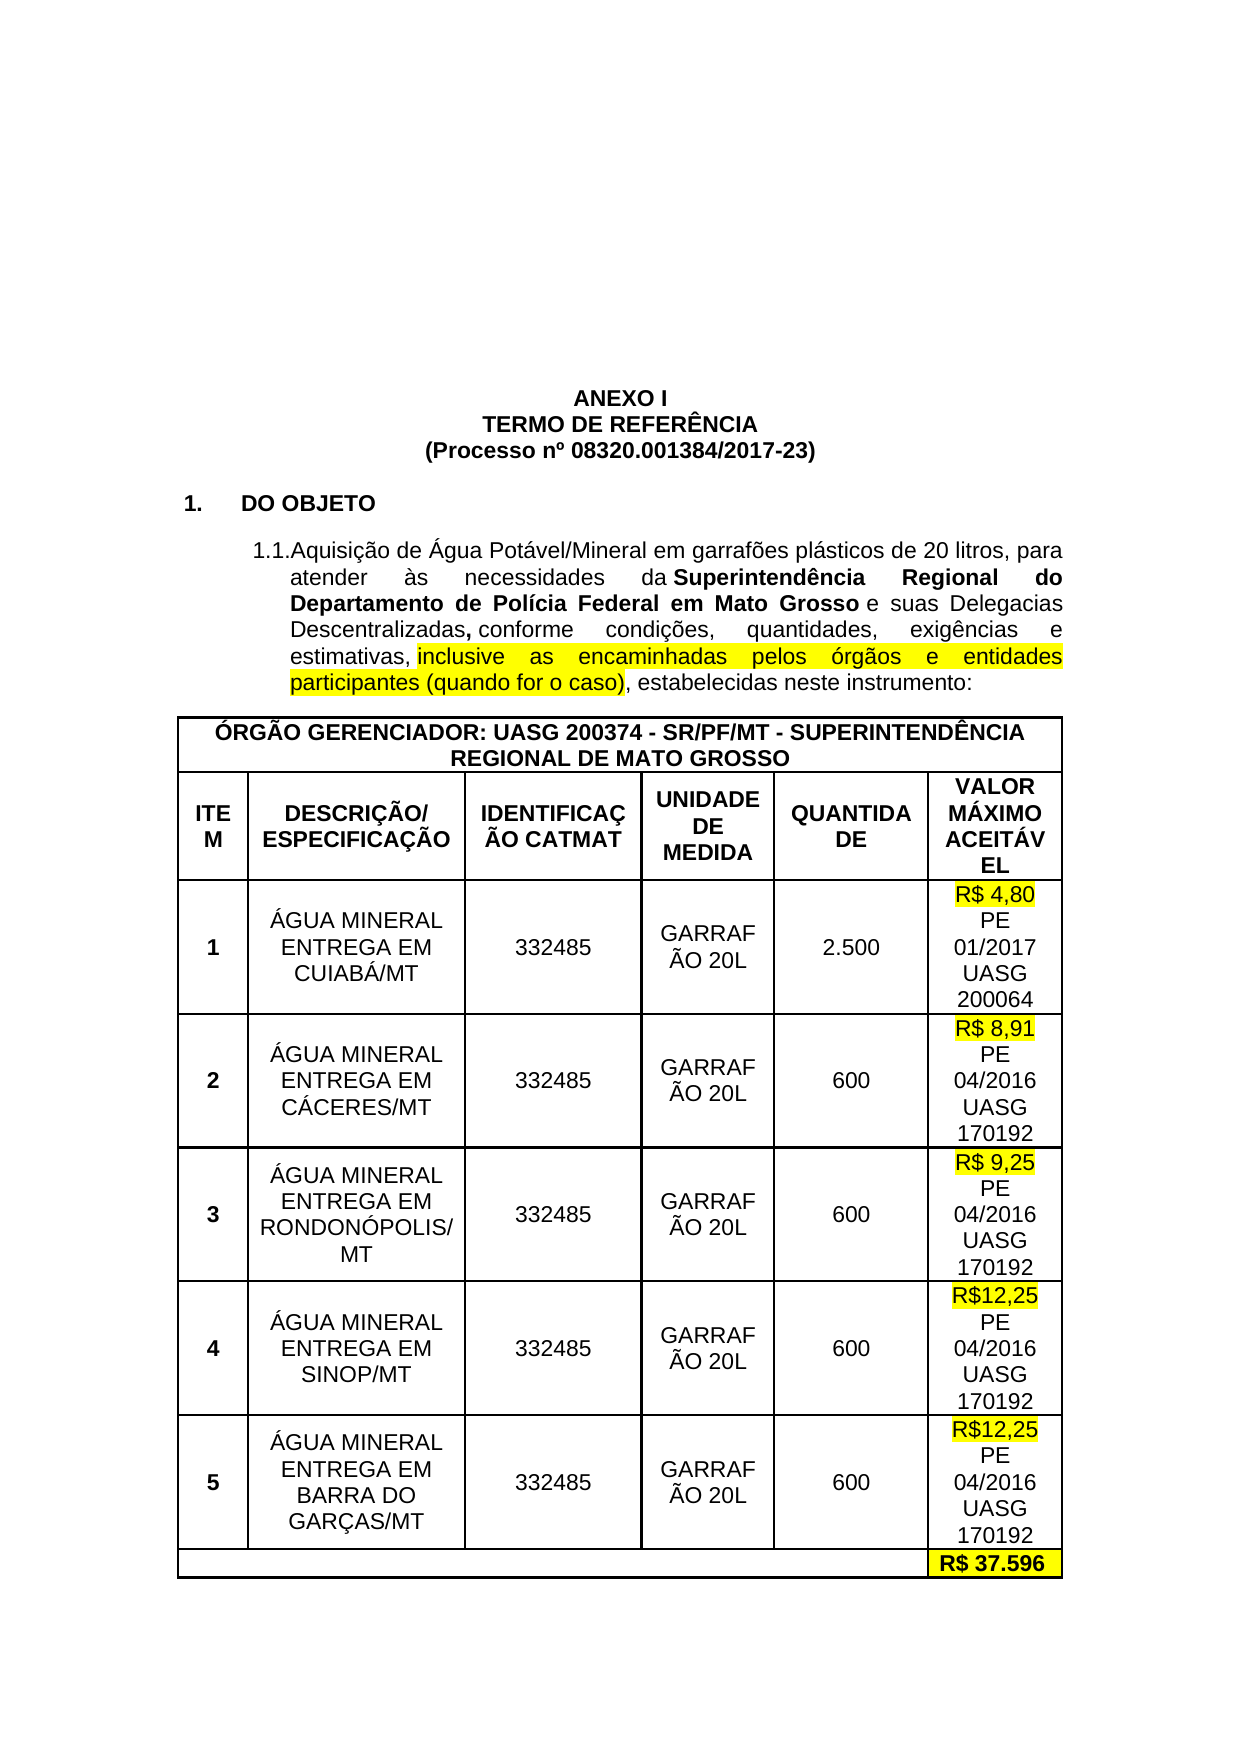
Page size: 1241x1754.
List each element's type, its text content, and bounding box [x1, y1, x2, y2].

table_cell 2.500 [775, 881, 927, 1012]
table_cell ÁGUA MINERAL ENTREGA EM BARRA DO GARÇAS/MT [249, 1416, 464, 1548]
table_cell IDENTIFICAÇÃO CATMAT [466, 773, 640, 879]
table_cell GARRAFÃO 20L [643, 881, 773, 1012]
table_cell QUANTIDADE [775, 773, 927, 879]
table_cell DESCRIÇÃO/ ESPECIFICAÇÃO [249, 773, 464, 879]
text 1. DO OBJETO [177, 490, 1063, 517]
table_cell 332485 [466, 1416, 640, 1548]
table_cell R$ 37.596 [929, 1550, 1061, 1576]
table_cell [179, 1550, 927, 1576]
text ANEXO I [177, 385, 1063, 411]
table_cell VALOR MÁXIMO ACEITÁVEL [929, 773, 1061, 879]
table_cell 332485 [466, 1149, 640, 1280]
text (Processo nº 08320.001384/2017-23) [177, 437, 1063, 464]
table_cell ÁGUA MINERAL ENTREGA EM CUIABÁ/MT [249, 881, 464, 1012]
table_cell GARRAFÃO 20L [643, 1416, 773, 1548]
table_cell GARRAFÃO 20L [643, 1015, 773, 1146]
table_cell 2 [179, 1015, 247, 1146]
text TERMO DE REFERÊNCIA [177, 411, 1063, 437]
table_cell R$12,25 PE 04/2016 UASG 170192 [929, 1282, 1061, 1414]
table_cell ÁGUA MINERAL ENTREGA EM SINOP/MT [249, 1282, 464, 1414]
table_cell 600 [775, 1416, 927, 1548]
table_cell GARRAFÃO 20L [643, 1149, 773, 1280]
table_cell R$ 4,80 PE 01/2017 UASG 200064 [929, 881, 1061, 1012]
table_cell UNIDADE DE MEDIDA [643, 773, 773, 879]
table_cell R$ 8,91 PE 04/2016 UASG 170192 [929, 1015, 1061, 1146]
table_cell 600 [775, 1282, 927, 1414]
table_cell ITEM [179, 773, 247, 879]
table_cell 1 [179, 881, 247, 1012]
table_cell ÁGUA MINERAL ENTREGA EM RONDONÓPOLIS/MT [249, 1149, 464, 1280]
table_cell ÁGUA MINERAL ENTREGA EM CÁCERES/MT [249, 1015, 464, 1146]
table_cell 332485 [466, 1282, 640, 1414]
table_cell 600 [775, 1149, 927, 1280]
table_cell R$ 9,25 PE 04/2016 UASG 170192 [929, 1149, 1061, 1280]
table_cell 4 [179, 1282, 247, 1414]
table_header ÓRGÃO GERENCIADOR: UASG 200374 - SR/PF/MT - SUPERINTENDÊNCIA REGIONAL DE MATO GROSSO [179, 719, 1061, 771]
table_cell 600 [775, 1015, 927, 1146]
table_cell 332485 [466, 881, 640, 1012]
table_cell 5 [179, 1416, 247, 1548]
table_cell GARRAFÃO 20L [643, 1282, 773, 1414]
text 1.1.Aquisição de Água Potável/Mineral em garrafões plásticos de 20 litros, para atender às necessidades da Superintendência Regional do Departamento de Polícia Federal em Mato Grosso e suas Delegacias Descentralizadas, conforme condições, quantidades, exigências e estimativas, inclusive as encaminhadas pelos órgãos e entidades participantes (quando for o caso), estabelecidas neste instrumento: [252, 537, 1063, 696]
table_cell 332485 [466, 1015, 640, 1146]
table_cell R$12,25 PE 04/2016 UASG 170192 [929, 1416, 1061, 1548]
table_cell 3 [179, 1149, 247, 1280]
